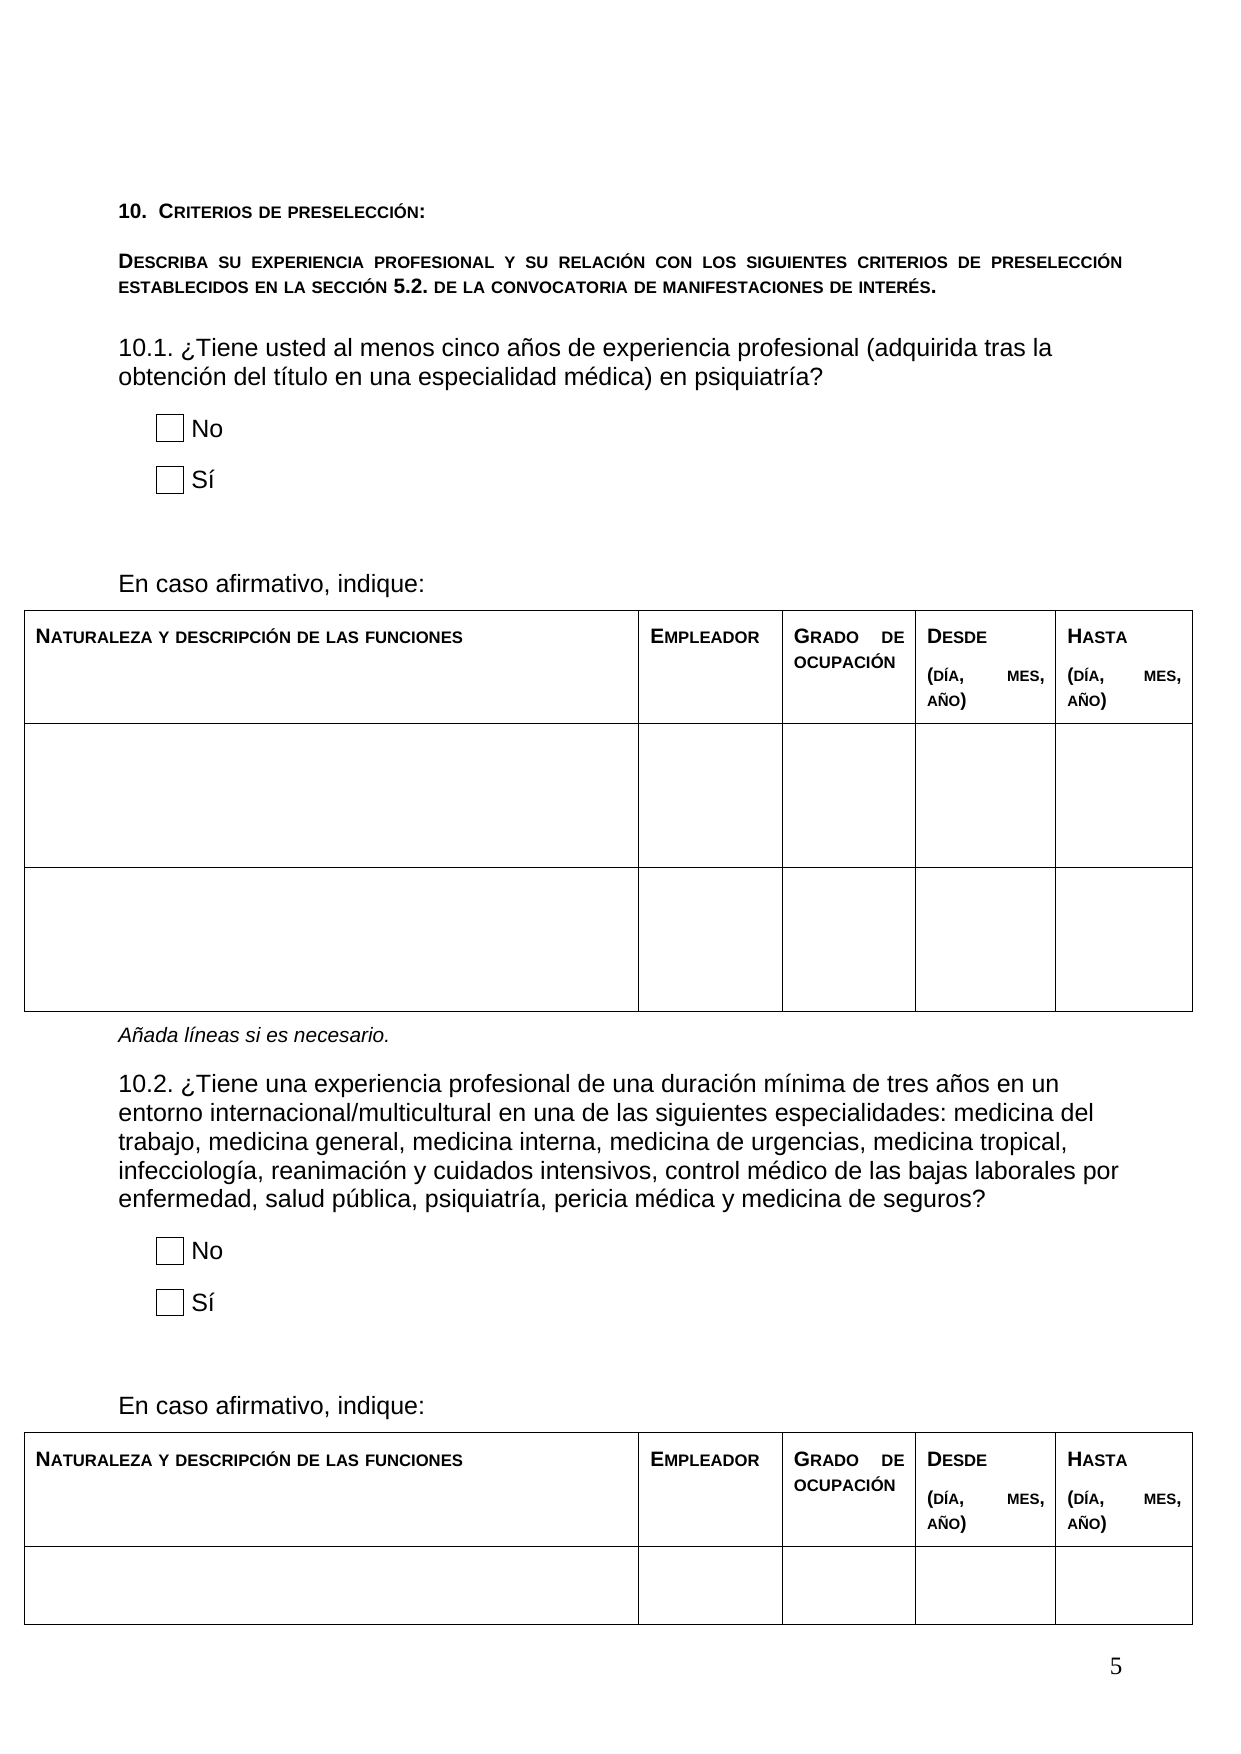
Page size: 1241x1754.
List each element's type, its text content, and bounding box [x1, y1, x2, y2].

table_cell [25, 1547, 638, 1623]
table_cell [639, 724, 782, 867]
table_cell [1056, 1547, 1192, 1623]
table_header Empleador [639, 1433, 782, 1546]
table_cell [916, 1547, 1055, 1623]
text 10.1. ¿Tiene usted al menos cinco años de experiencia profesional (adquirida tras la obtención del título en una especialidad médica) en psiquiatría? [118, 333, 1122, 391]
table_header Desde (día, mes, año) [916, 611, 1055, 723]
table_cell [916, 868, 1055, 1011]
table_header Naturaleza y descripción de las funciones [25, 1433, 638, 1546]
text En caso afirmativo, indique: [118, 1391, 1122, 1420]
text 10. Criterios de preselección: [118, 198, 1122, 223]
text Describa su experiencia profesional y su relación con los siguientes criterios de preselección establecidos en la sección 5.2. de la convocatoria de manifestaciones de interés. [118, 248, 1122, 298]
table_header Grado de ocupación [783, 1433, 915, 1546]
text Añada líneas si es necesario. [118, 1022, 1122, 1046]
text No [155, 413, 1122, 442]
table_cell [783, 868, 915, 1011]
text 10.2. ¿Tiene una experiencia profesional de una duración mínima de tres años en un entorno internacional/multicultural en una de las siguientes especialidades: medicina del trabajo, medicina general, medicina interna, medicina de urgencias, medicina tropical, infecciología, reanimación y cuidados intensivos, control médico de las bajas laborales por enfermedad, salud pública, psiquiatría, pericia médica y medicina de seguros? [118, 1069, 1122, 1213]
table_cell [639, 1547, 782, 1623]
table_cell [639, 868, 782, 1011]
table_cell [1056, 724, 1192, 867]
text No [155, 1236, 1122, 1265]
table_cell [783, 1547, 915, 1623]
text Sí [155, 1288, 1122, 1316]
table_header Hasta (día, mes, año) [1056, 1433, 1192, 1546]
table_header Desde (día, mes, año) [916, 1433, 1055, 1546]
table_cell [783, 724, 915, 867]
table_header Hasta (día, mes, año) [1056, 611, 1192, 723]
table_cell [25, 868, 638, 1011]
table_header Naturaleza y descripción de las funciones [25, 611, 638, 723]
table_cell [916, 724, 1055, 867]
text Sí [155, 465, 1122, 494]
table_header Empleador [639, 611, 782, 723]
text En caso afirmativo, indique: [118, 568, 1122, 597]
table_cell [1056, 868, 1192, 1011]
table_cell [25, 724, 638, 867]
table_header Grado de ocupación [783, 611, 915, 723]
